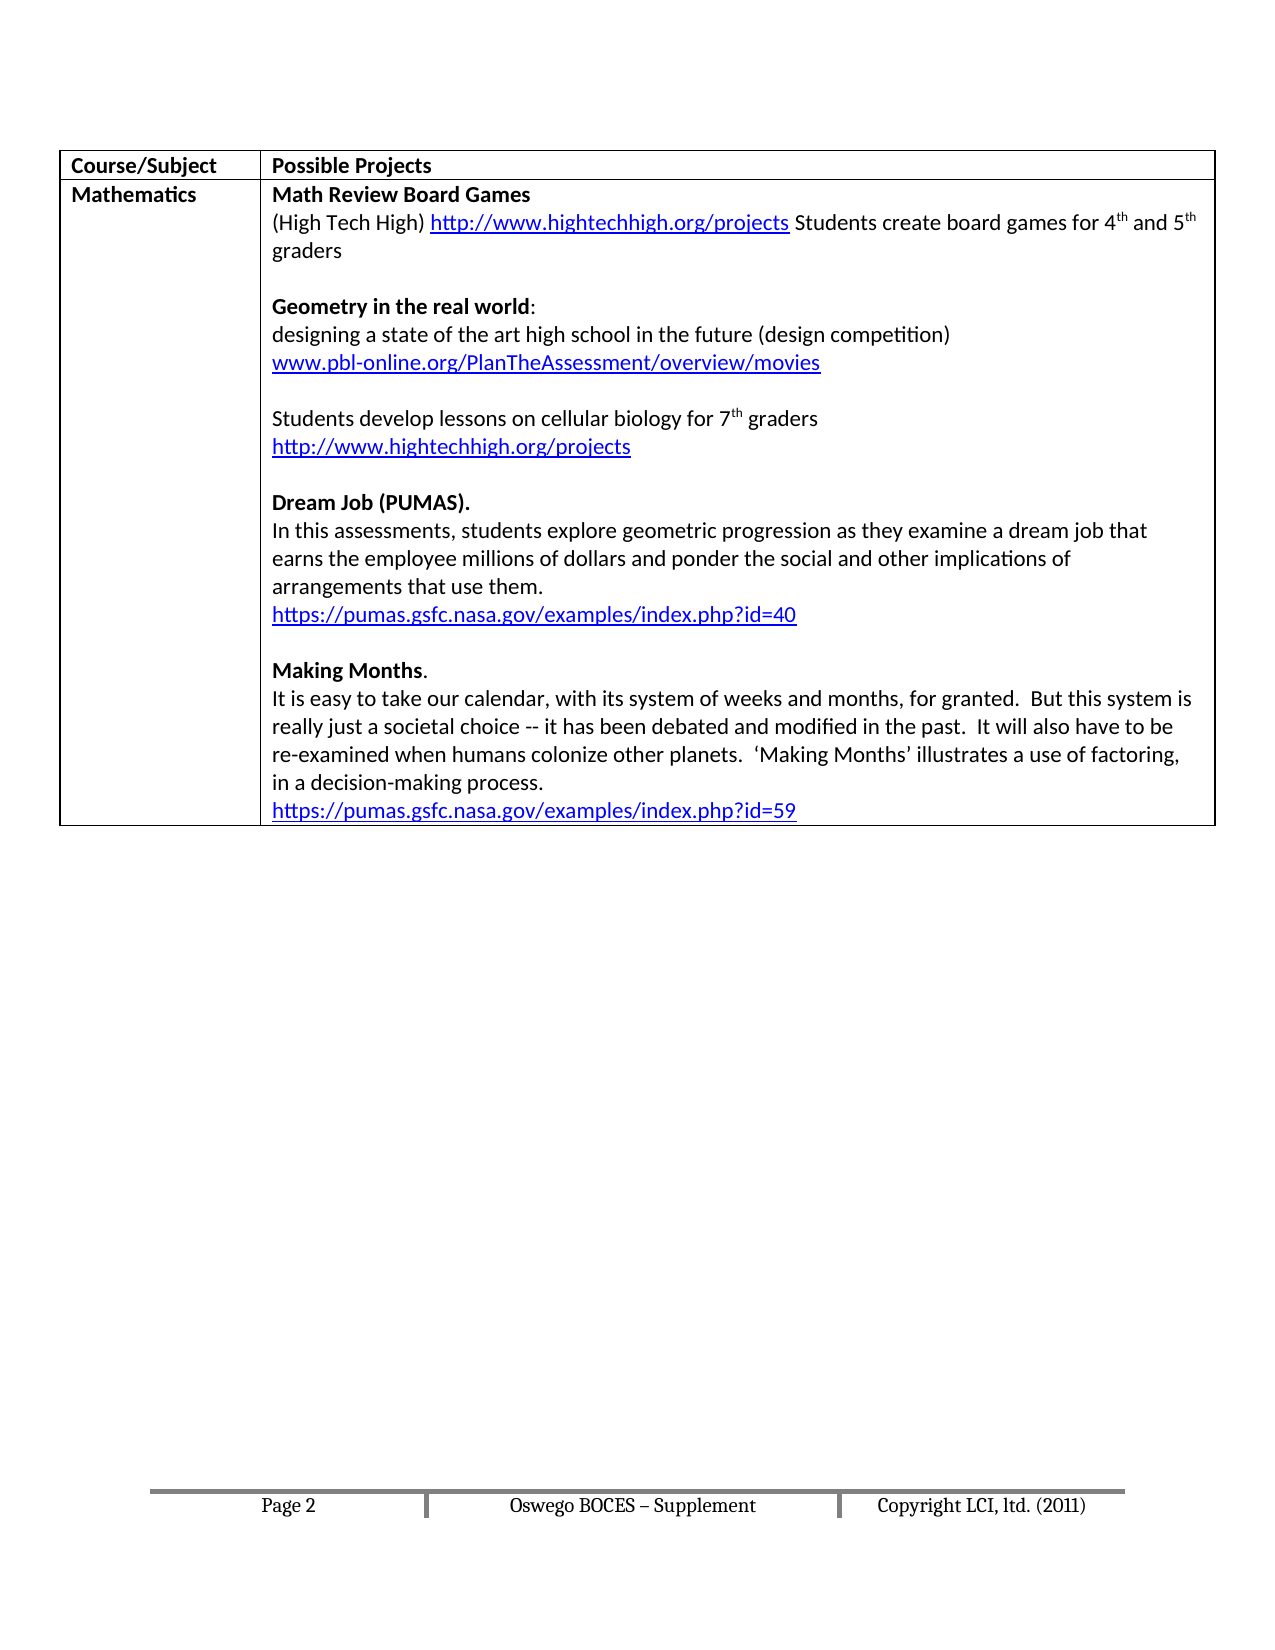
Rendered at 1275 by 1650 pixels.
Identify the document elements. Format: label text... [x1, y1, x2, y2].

table_header Course/Subject [61, 151, 260, 179]
table_cell Math Review Board Games (High Tech High) http://www.hightechhigh.org/projects Students create board games for 4th and 5th graders Geometry in the real world: designing a state of the art high school in the future (design competition) www.pbl-online.org/PlanTheAssessment/overview/movies Students develop lessons on cellular biology for 7th graders http://www.hightechhigh.org/projects Dream Job (PUMAS). In this assessments, students explore geometric progression as they examine a dream job that earns the employee millions of dollars and ponder the social and other implications of arrangements that use them. https://pumas.gsfc.nasa.gov/examples/index.php?id=40 Making Months. It is easy to take our calendar, with its system of weeks and months, for granted. But this system is really just a societal choice -- it has been debated and modified in the past. It will also have to be re-examined when humans colonize other planets. ‘Making Months’ illustrates a use of factoring, in a decision-making process. https://pumas.gsfc.nasa.gov/examples/index.php?id=59 [261, 180, 1214, 824]
table_header Possible Projects [261, 151, 1214, 179]
table_cell Mathematics [61, 180, 260, 824]
